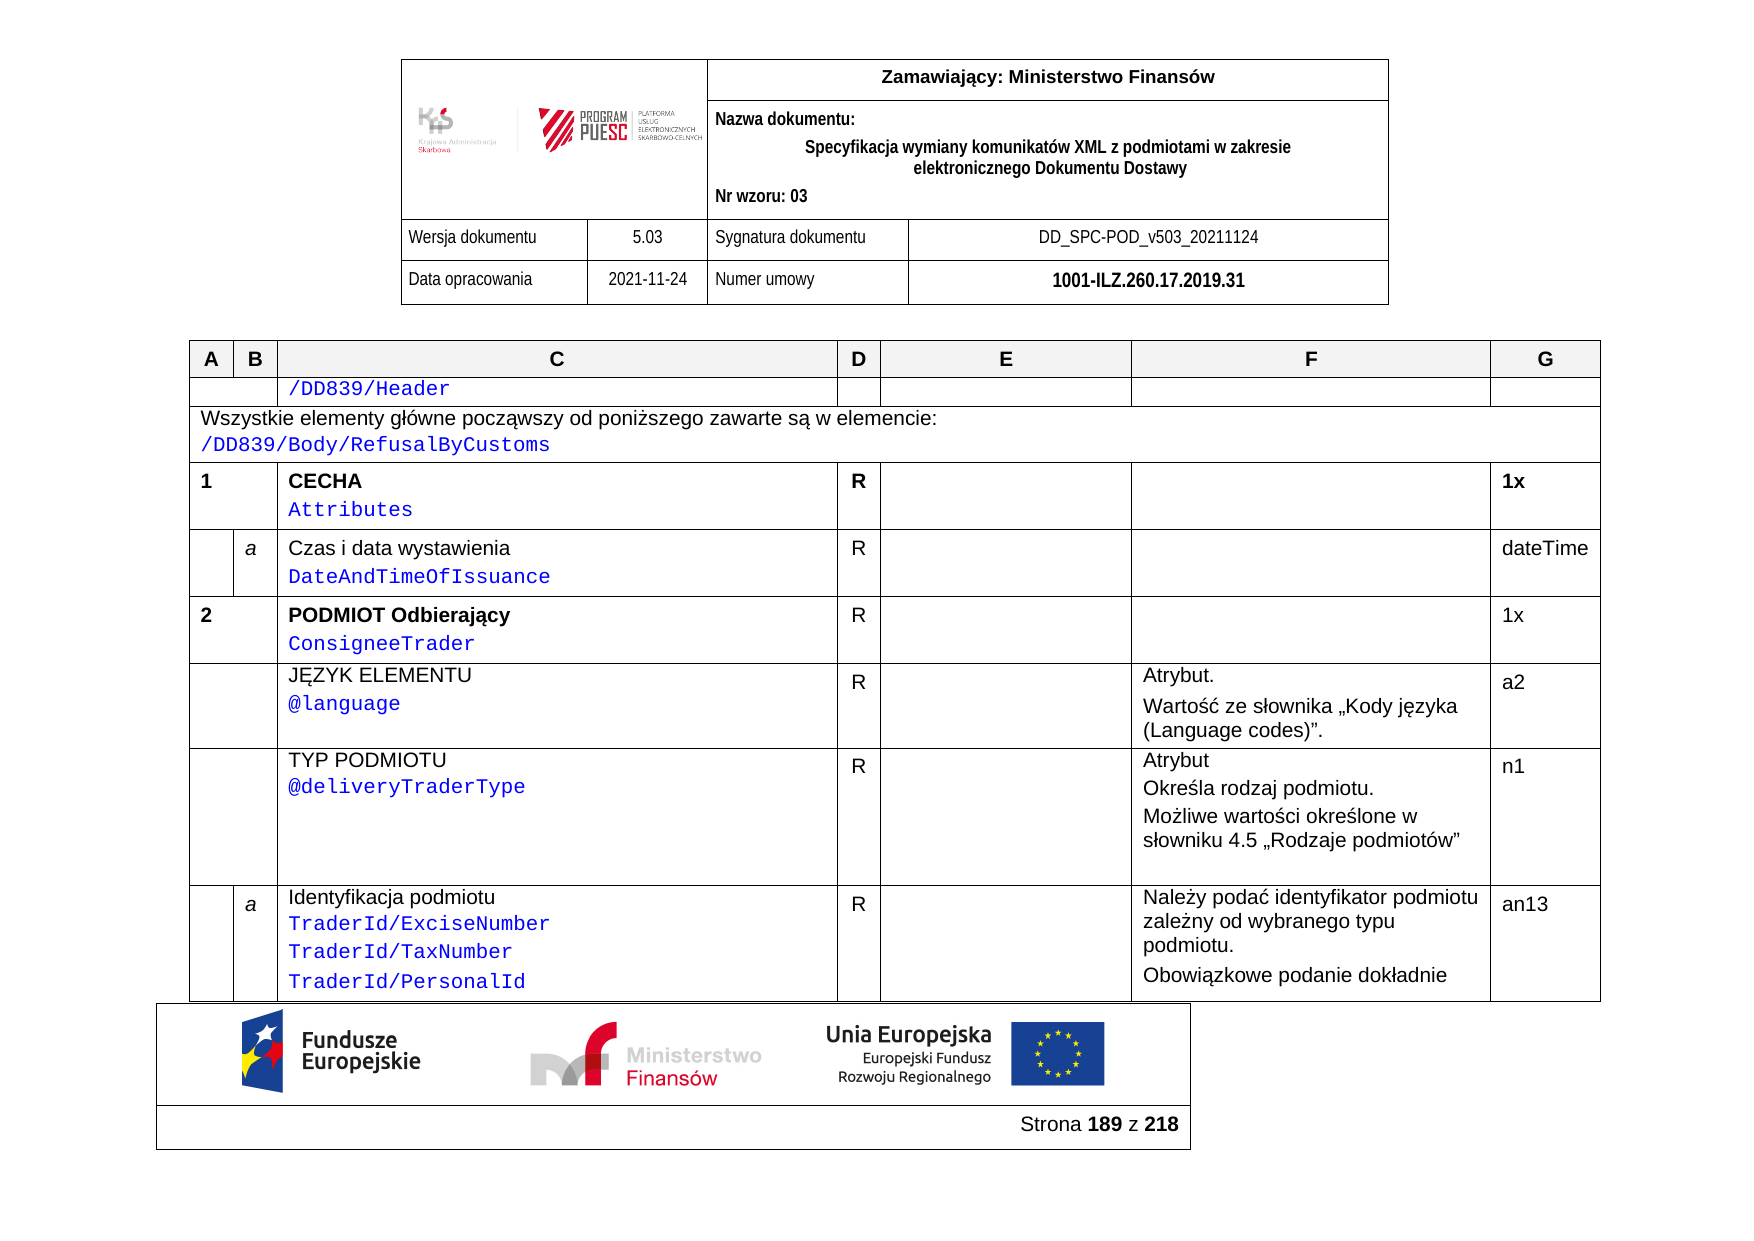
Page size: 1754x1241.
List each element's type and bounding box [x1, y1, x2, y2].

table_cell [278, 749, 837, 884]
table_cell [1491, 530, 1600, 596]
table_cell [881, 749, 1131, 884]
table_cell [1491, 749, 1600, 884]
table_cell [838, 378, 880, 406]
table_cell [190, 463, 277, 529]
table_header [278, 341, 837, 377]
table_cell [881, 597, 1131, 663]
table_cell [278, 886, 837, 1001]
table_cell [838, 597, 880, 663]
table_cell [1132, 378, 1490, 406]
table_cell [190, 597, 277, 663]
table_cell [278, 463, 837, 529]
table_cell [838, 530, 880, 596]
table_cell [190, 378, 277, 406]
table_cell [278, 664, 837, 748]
picture [408, 97, 702, 163]
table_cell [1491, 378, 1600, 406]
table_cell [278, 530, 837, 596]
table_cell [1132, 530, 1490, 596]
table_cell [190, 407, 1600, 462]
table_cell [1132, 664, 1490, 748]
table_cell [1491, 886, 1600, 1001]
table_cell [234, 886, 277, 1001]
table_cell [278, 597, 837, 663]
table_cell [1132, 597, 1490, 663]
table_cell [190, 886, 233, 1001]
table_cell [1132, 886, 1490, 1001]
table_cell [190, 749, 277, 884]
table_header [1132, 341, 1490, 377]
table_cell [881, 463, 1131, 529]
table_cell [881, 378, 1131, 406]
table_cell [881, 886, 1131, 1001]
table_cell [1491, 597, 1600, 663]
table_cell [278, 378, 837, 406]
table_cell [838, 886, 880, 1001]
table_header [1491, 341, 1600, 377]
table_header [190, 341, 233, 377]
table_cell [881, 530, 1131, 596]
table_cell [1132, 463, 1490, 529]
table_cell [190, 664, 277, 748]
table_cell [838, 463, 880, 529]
picture [242, 1009, 1105, 1093]
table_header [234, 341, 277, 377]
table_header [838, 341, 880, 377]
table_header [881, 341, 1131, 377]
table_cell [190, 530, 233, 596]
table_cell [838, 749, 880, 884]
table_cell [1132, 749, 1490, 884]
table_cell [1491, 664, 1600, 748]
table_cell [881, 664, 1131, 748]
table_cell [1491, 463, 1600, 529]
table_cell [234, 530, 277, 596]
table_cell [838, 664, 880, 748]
